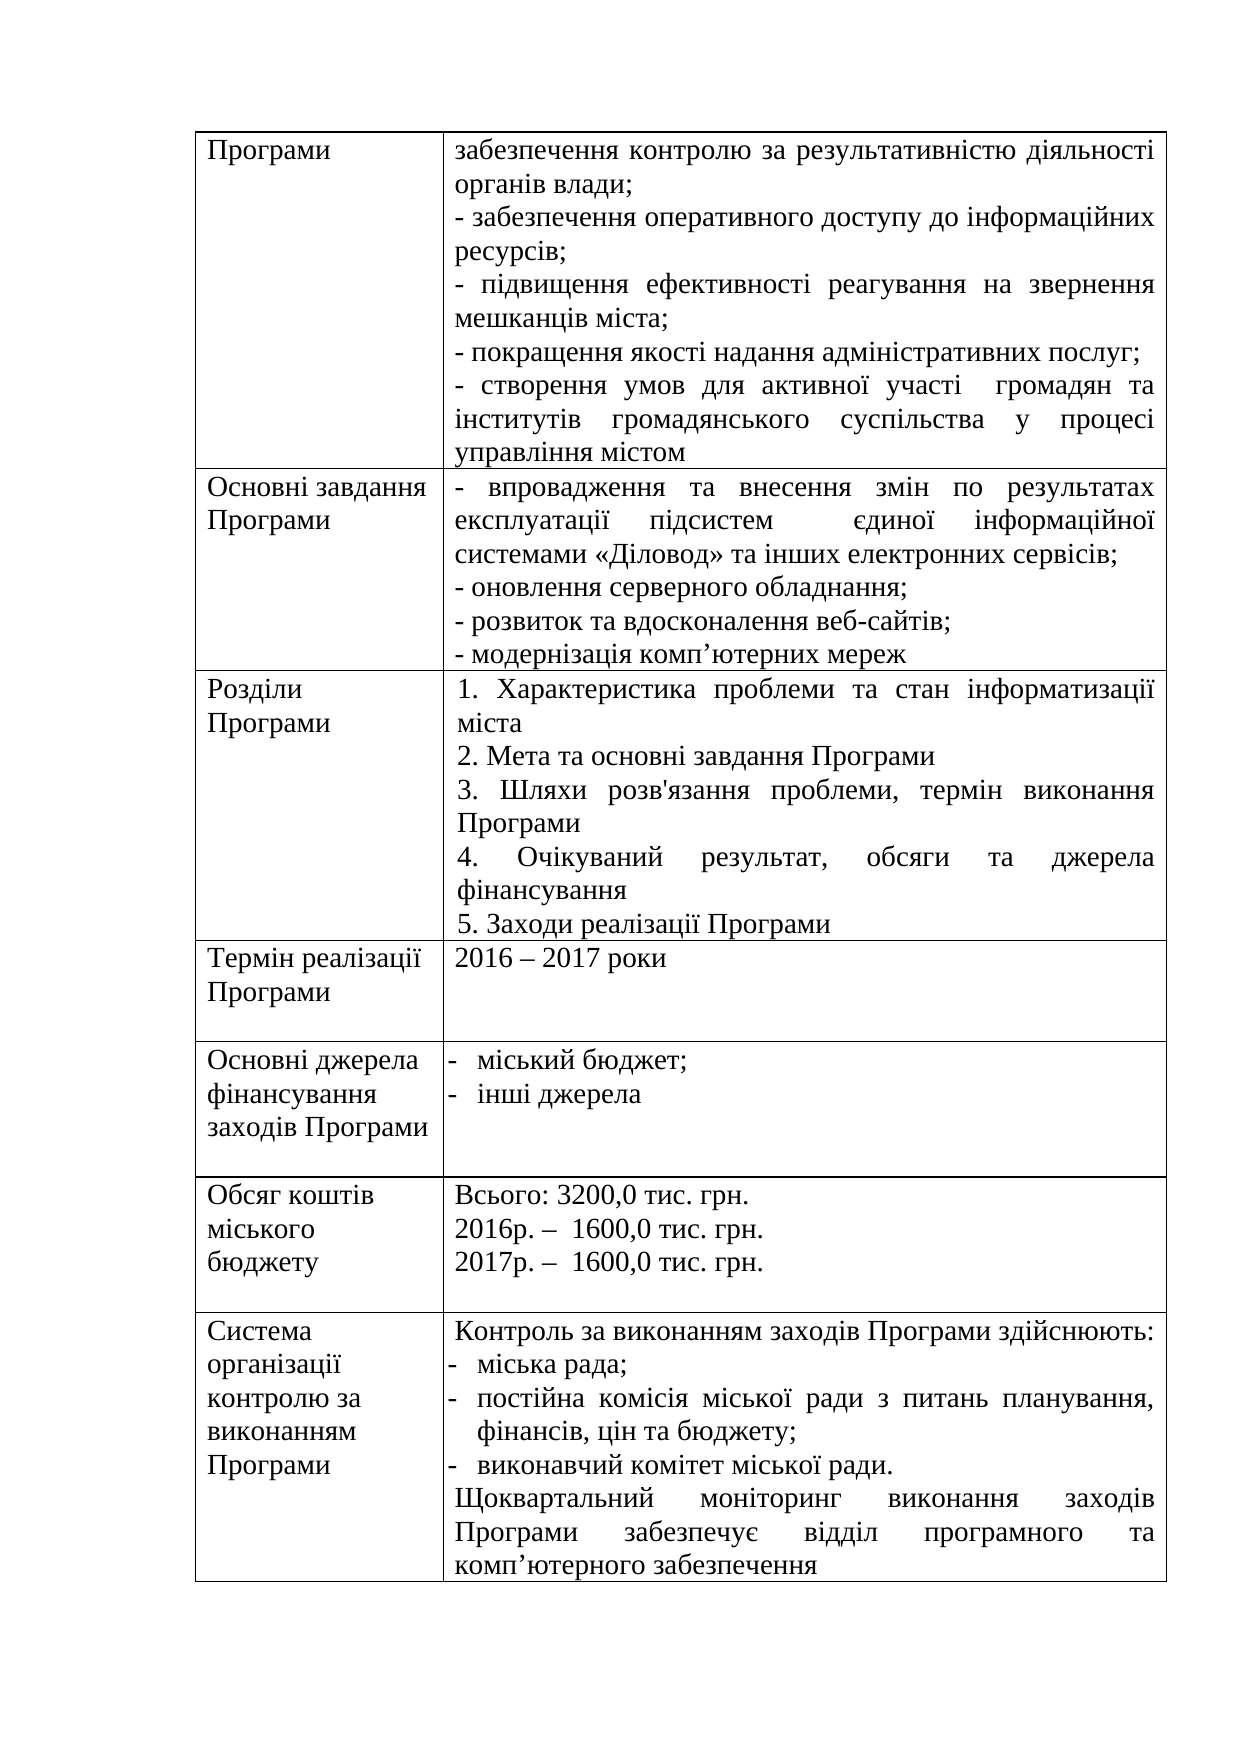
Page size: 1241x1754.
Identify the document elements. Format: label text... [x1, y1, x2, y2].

table_cell Всього: 3200,0 тис. грн. 2016р. – 1600,0 тис. грн. 2017р. – 1600,0 тис. грн. [444, 1178, 1166, 1312]
table_cell Основні джерела фінансування заходів Програми [196, 1042, 443, 1176]
table_cell Контроль за виконанням заходів Програми здійснюють: міська рада; постійна комісія міської ради з питань планування, фінансів, цін та бюджету; виконавчий комітет міської ради. Щоквартальний моніторинг виконання заходів Програми забезпечує відділ програмного та комп’ютерного забезпечення [444, 1313, 1166, 1581]
table_cell міський бюджет; інші джерела [444, 1042, 1166, 1176]
table_cell Система організації контролю за виконанням Програми [196, 1313, 443, 1581]
table_cell Обсяг коштів міського бюджету [196, 1178, 443, 1312]
table_cell Термін реалізації Програми [196, 941, 443, 1041]
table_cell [444, 133, 1166, 468]
table_cell Основні завдання Програми [196, 469, 443, 670]
table_cell 2016 – 2017 роки [444, 941, 1166, 1041]
table_cell Розділи Програми [196, 671, 443, 939]
table_cell 1. Характеристика проблеми та стан інформатизації міста 2. Мета та основні завдання Програми 3. Шляхи розв'язання проблеми, термін виконання Програми 4. Очікуваний результат, обсяги та джерела фінансування 5. Заходи реалізації Програми [444, 671, 1166, 939]
table_cell - впровадження та внесення змін по результатах експлуатації підсистем єдиної інформаційної системами «Діловод» та інших електронних сервісів; - оновлення серверного обладнання; - розвиток та вдосконалення веб-сайтів; - модернізація комп’ютерних мереж [444, 469, 1166, 670]
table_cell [196, 133, 443, 468]
